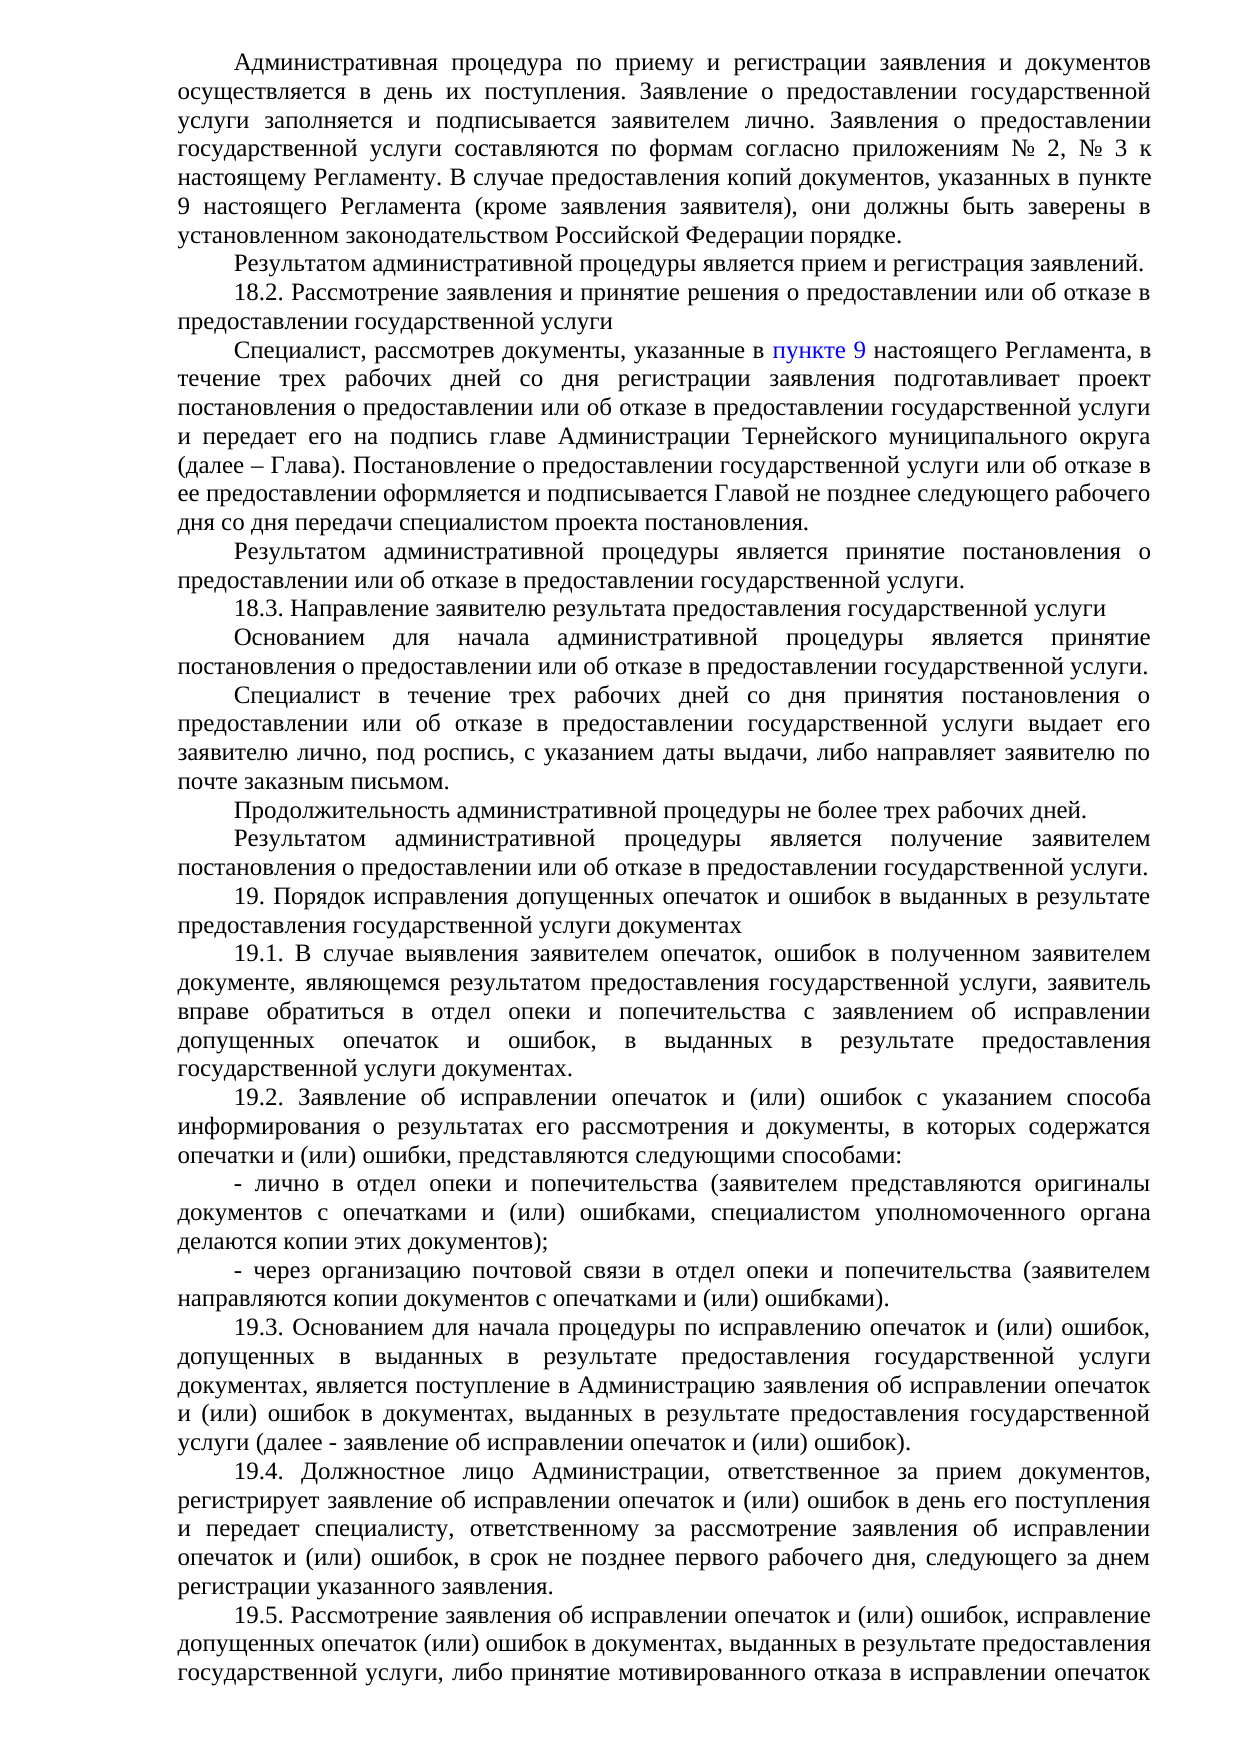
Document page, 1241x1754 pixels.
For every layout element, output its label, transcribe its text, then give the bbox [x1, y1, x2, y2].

text 19.2. Заявление об исправлении опечаток и (или) ошибок с указанием способа информирования о результатах его рассмотрения и документы, в которых содержатся опечатки и (или) ошибки, представляются следующими способами: [177, 1082, 1152, 1168]
text - через организацию почтовой связи в отдел опеки и попечительства (заявителем направляются копии документов с опечатками и (или) ошибками). [177, 1255, 1152, 1312]
text 19.1. В случае выявления заявителем опечаток, ошибок в полученном заявителем документе, являющемся результатом предоставления государственной услуги, заявитель вправе обратиться в отдел опеки и попечительства с заявлением об исправлении допущенных опечаток и ошибок, в выданных в результате предоставления государственной услуги документах. [177, 938, 1152, 1082]
text 19.3. Основанием для начала процедуры по исправлению опечаток и (или) ошибок, допущенных в выданных в результате предоставления государственной услуги документах, является поступление в Администрацию заявления об исправлении опечаток и (или) ошибок в документах, выданных в результате предоставления государственной услуги (далее - заявление об исправлении опечаток и (или) ошибок). [177, 1312, 1152, 1456]
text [177, 1600, 1152, 1686]
text Результатом административной процедуры является получение заявителем постановления о предоставлении или об отказе в предоставлении государственной услуги. [177, 823, 1152, 881]
text 18.2. Рассмотрение заявления и принятие решения о предоставлении или об отказе в предоставлении государственной услуги [177, 277, 1152, 335]
text Продолжительность административной процедуры не более трех рабочих дней. [177, 795, 1152, 823]
text 18.3. Направление заявителю результата предоставления государственной услуги [177, 593, 1152, 622]
text Административная процедура по приему и регистрации заявления и документов осуществляется в день их поступления. Заявление о предоставлении государственной услуги заполняется и подписывается заявителем лично. Заявления о предоставлении государственной услуги составляются по формам согласно приложениям № 2, № 3 к настоящему Регламенту. В случае предоставления копий документов, указанных в пункте 9 настоящего Регламента (кроме заявления заявителя), они должны быть заверены в установленном законодательством Российской Федерации порядке. [177, 47, 1152, 248]
text - лично в отдел опеки и попечительства (заявителем представляются оригиналы документов с опечатками и (или) ошибками, специалистом уполномоченного органа делаются копии этих документов); [177, 1168, 1152, 1255]
text Результатом административной процедуры является принятие постановления о предоставлении или об отказе в предоставлении государственной услуги. [177, 536, 1152, 593]
text Основанием для начала административной процедуры является принятие постановления о предоставлении или об отказе в предоставлении государственной услуги. [177, 622, 1152, 680]
text Специалист, рассмотрев документы, указанные в пункте 9 настоящего Регламента, в течение трех рабочих дней со дня регистрации заявления подготавливает проект постановления о предоставлении или об отказе в предоставлении государственной услуги и передает его на подпись главе Администрации Тернейского муниципального округа (далее – Глава). Постановление о предоставлении государственной услуги или об отказе в ее предоставлении оформляется и подписывается Главой не позднее следующего рабочего дня со дня передачи специалистом проекта постановления. [177, 335, 1152, 536]
text Специалист в течение трех рабочих дней со дня принятия постановления о предоставлении или об отказе в предоставлении государственной услуги выдает его заявителю лично, под роспись, с указанием даты выдачи, либо направляет заявителю по почте заказным письмом. [177, 680, 1152, 795]
text 19. Порядок исправления допущенных опечаток и ошибок в выданных в результате предоставления государственной услуги документах [177, 881, 1152, 938]
text Результатом административной процедуры является прием и регистрация заявлений. [177, 248, 1152, 277]
text 19.4. Должностное лицо Администрации, ответственное за прием документов, регистрирует заявление об исправлении опечаток и (или) ошибок в день его поступления и передает специалисту, ответственному за рассмотрение заявления об исправлении опечаток и (или) ошибок, в срок не позднее первого рабочего дня, следующего за днем регистрации указанного заявления. [177, 1456, 1152, 1600]
